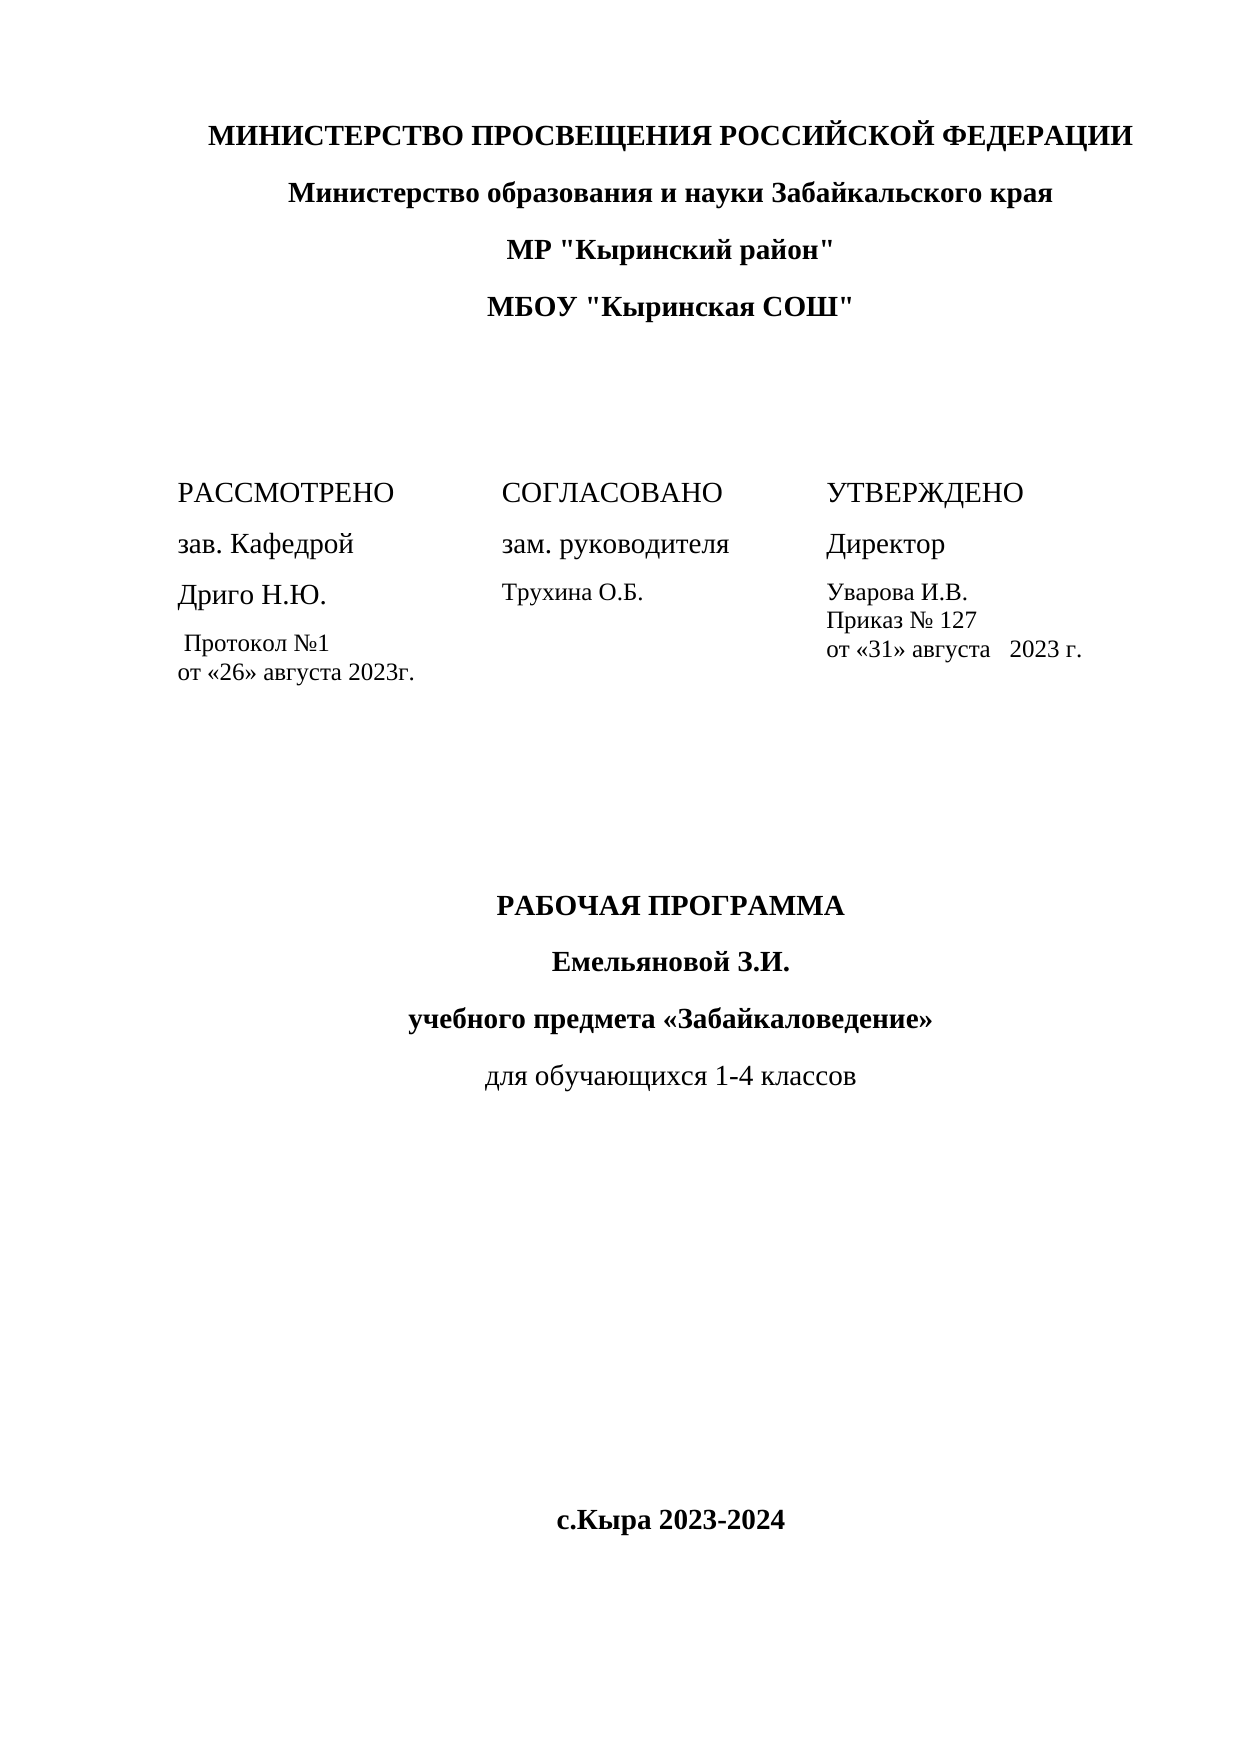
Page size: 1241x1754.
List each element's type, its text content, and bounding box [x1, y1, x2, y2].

text с.Кыра 2023-2024 [190, 1502, 1152, 1535]
text учебного предмета «Забайкаловедение» [190, 1002, 1152, 1035]
text МБОУ "Кыринская СОШ" [190, 289, 1152, 323]
text РАБОЧАЯ ПРОГРАММА [190, 888, 1152, 921]
table_header СОГЛАСОВАНО зам. руководителя Трухина О.Б. [490, 475, 815, 727]
text для обучающихся 1-4 классов [190, 1058, 1152, 1092]
text Емельяновой З.И. [190, 944, 1152, 978]
table_header УТВЕРЖДЕНО Директор Уварова И.В. Приказ № 127 от «31» августа 2023 г. [815, 475, 1139, 727]
text МИНИСТЕРСТВО ПРОСВЕЩЕНИЯ РОССИЙСКОЙ ФЕДЕРАЦИИ [190, 118, 1152, 152]
text МР "Кыринский район" [190, 232, 1152, 266]
text Министерство образования и науки Забайкальского края [190, 175, 1152, 209]
table_header РАССМОТРЕНО зав. Кафедрой Дриго Н.Ю. Протокол №1 от «26» августа 2023г. [166, 475, 490, 727]
